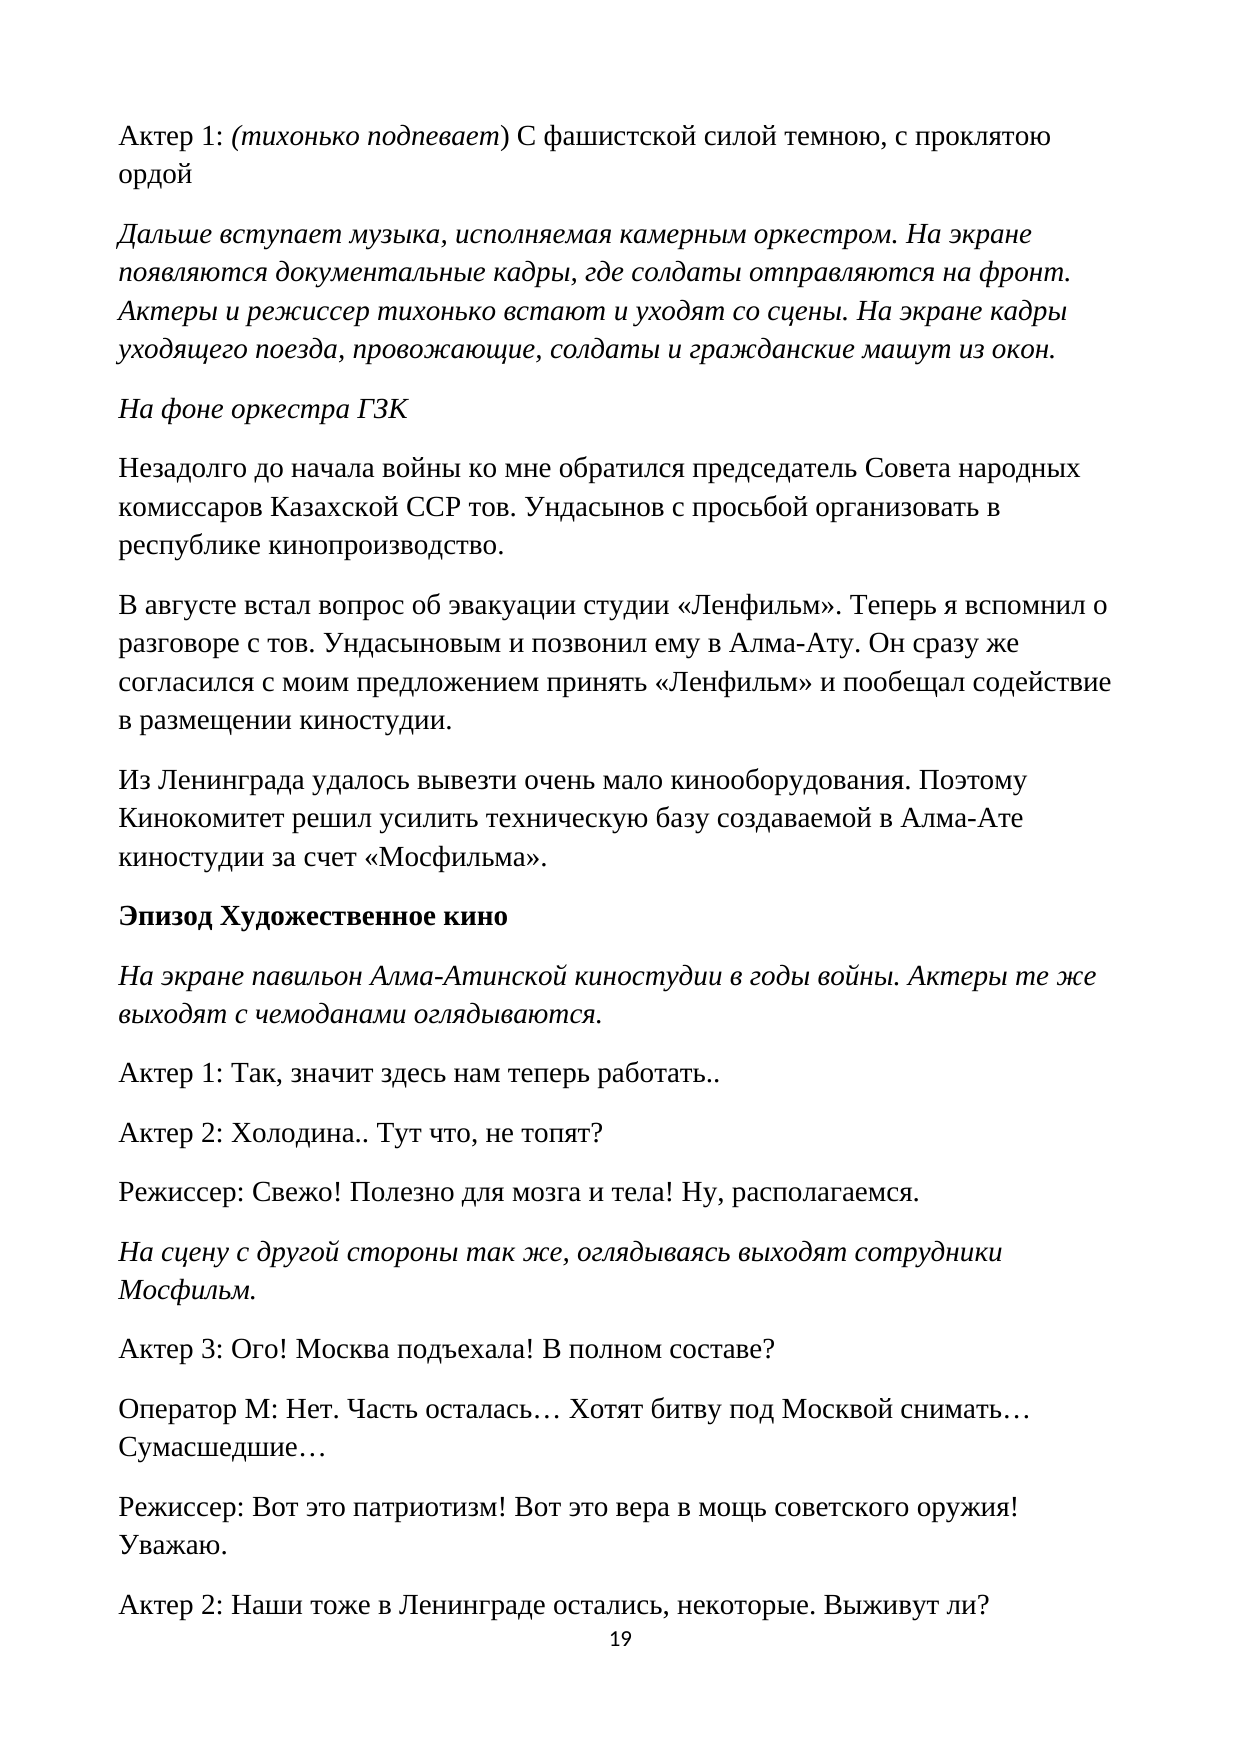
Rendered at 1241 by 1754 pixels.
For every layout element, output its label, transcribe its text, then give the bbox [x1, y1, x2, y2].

text Актер 2: Холодина.. Тут что, не топят? [118, 1115, 1122, 1148]
text Режиссер: Свежо! Полезно для мозга и тела! Ну, располагаемся. [118, 1174, 1122, 1208]
text Актер 2: Наши тоже в Ленинграде остались, некоторые. Выживут ли? [118, 1587, 1122, 1620]
text Оператор М: Нет. Часть осталась… Хотят битву под Москвой снимать… Сумасшедшие… [118, 1391, 1122, 1463]
text Дальше вступает музыка, исполняемая камерным оркестром. На экране появляются документальные кадры, где солдаты отправляются на фронт. Актеры и режиссер тихонько встают и уходят со сцены. На экране кадры уходящего поезда, провожающие, солдаты и гражданские машут из окон. [118, 216, 1122, 365]
text В августе встал вопрос об эвакуации студии «Ленфильм». Теперь я вспомнил о разговоре с тов. Ундасыновым и позвонил ему в Алма-Ату. Он сразу же согласился с моим предложением принять «Ленфильм» и пообещал содействие в размещении киностудии. [118, 587, 1122, 736]
text Эпизод Художественное кино [118, 898, 1122, 932]
text Актер 1: Так, значит здесь нам теперь работать.. [118, 1056, 1122, 1089]
text Незадолго до начала войны ко мне обратился председатель Совета народных комиссаров Казахской ССР тов. Ундасынов с просьбой организовать в республике кинопроизводство. [118, 450, 1122, 561]
text На экране павильон Алма-Атинской киностудии в годы войны. Актеры те же выходят с чемоданами оглядываются. [118, 958, 1122, 1030]
text Актер 3: Ого! Москва подъехала! В полном составе? [118, 1332, 1122, 1365]
text Режиссер: Вот это патриотизм! Вот это вера в мощь советского оружия! Уважаю. [118, 1489, 1122, 1561]
text Актер 1: (тихонько подпевает) С фашистской силой темною, с проклятою ордой [118, 118, 1122, 190]
text На сцену с другой стороны так же, оглядываясь выходят сотрудники Мосфильм. [118, 1234, 1122, 1306]
text Из Ленинграда удалось вывезти очень мало кинооборудования. Поэтому Кинокомитет решил усилить техническую базу создаваемой в Алма-Ате киностудии за счет «Мосфильма». [118, 762, 1122, 872]
text На фоне оркестра ГЗК [118, 391, 1122, 424]
